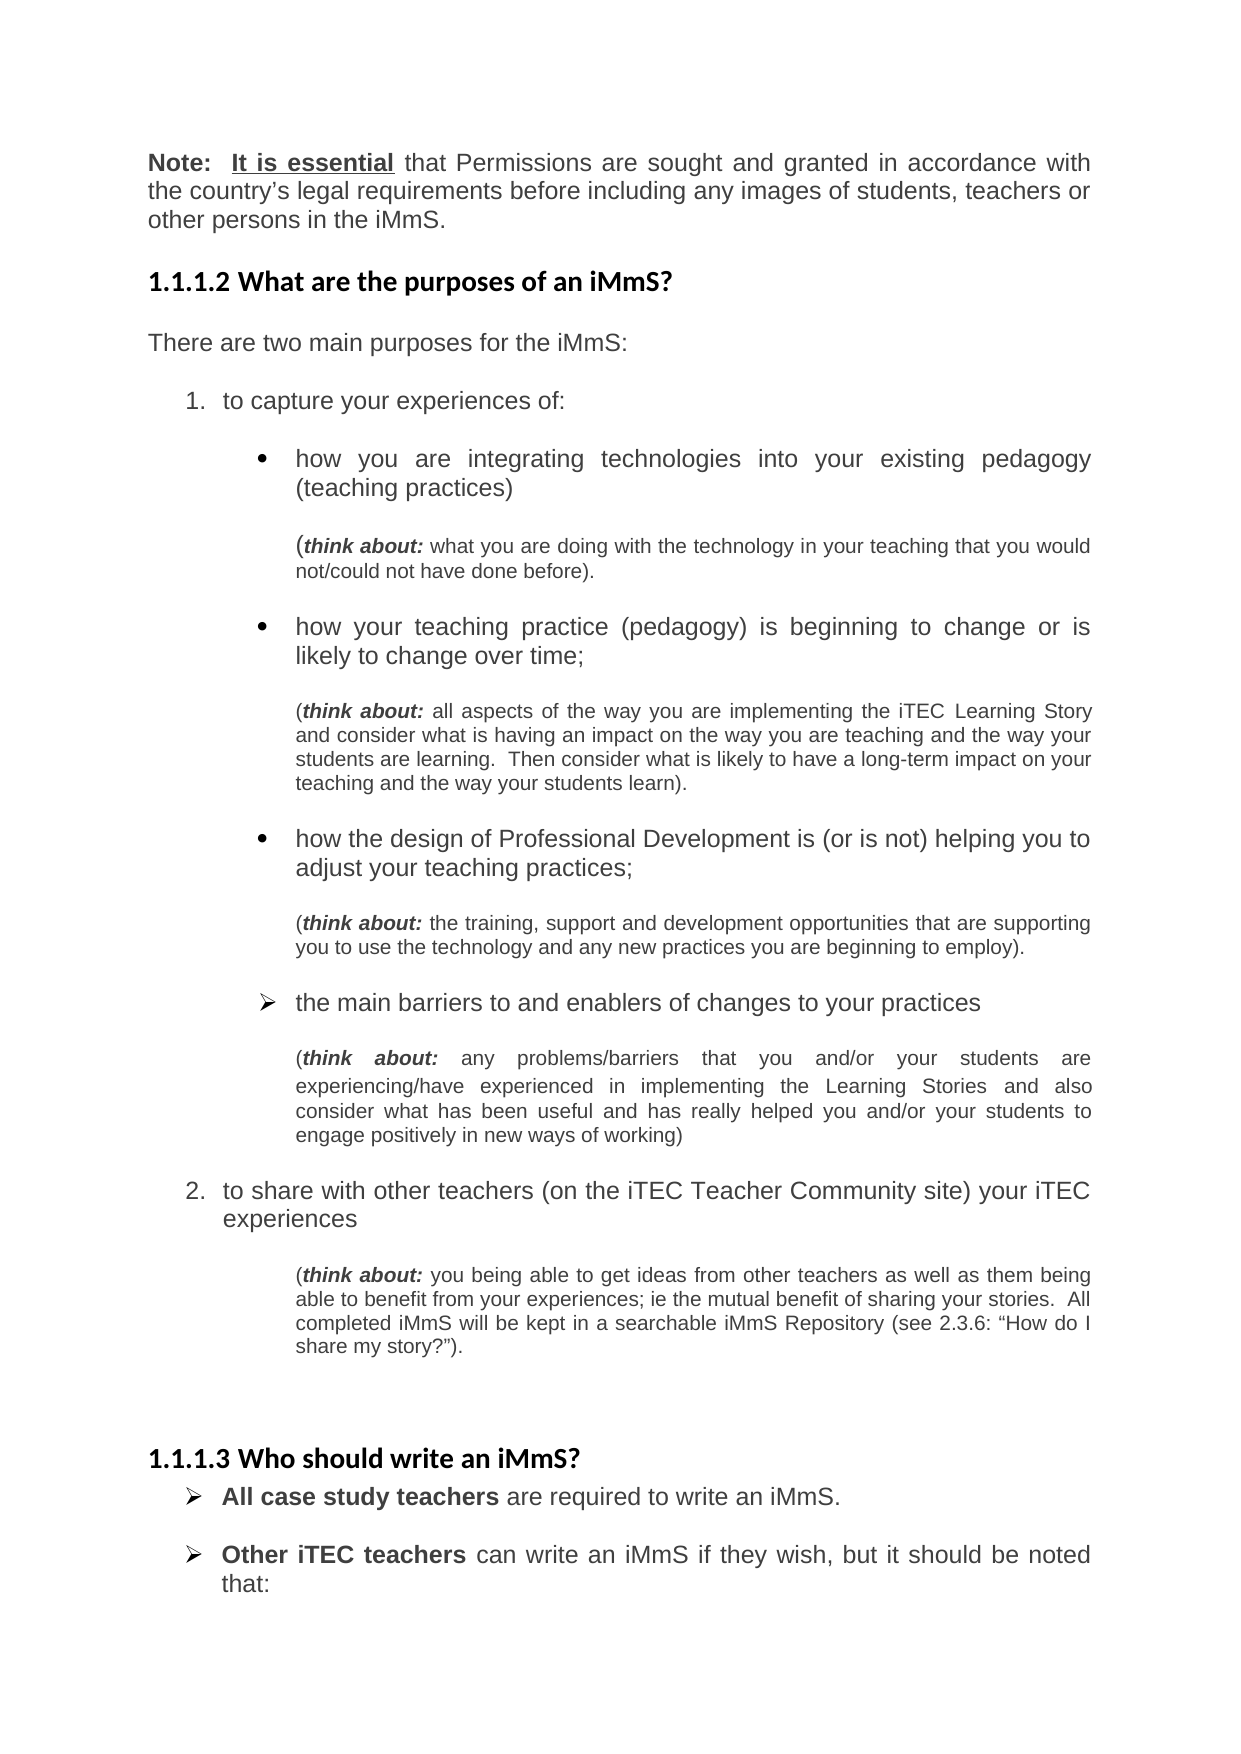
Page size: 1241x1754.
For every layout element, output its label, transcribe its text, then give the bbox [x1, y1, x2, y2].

list how you are integrating technologies into your existing pedagogy (teaching practices) [258, 444, 1093, 501]
list (think about: the training, support and development opportunities that are supporting you to use the technology and any new practices you are beginning to employ). [295, 911, 1093, 959]
list how your teaching practice (pedagogy) is beginning to change or is likely to change over time; [258, 612, 1093, 670]
list how the design of Professional Development is (or is not) helping you to adjust your teaching practices; [258, 824, 1093, 882]
list All case study teachers are required to write an iMmS. [184, 1482, 1093, 1511]
list the main barriers to and enablers of changes to your practices [258, 988, 1093, 1017]
list to capture your experiences of: [185, 386, 1093, 414]
list Other iTEC teachers can write an iMmS if they wish, but it should be noted that: [184, 1540, 1093, 1598]
subtitle Who should write an iMmS? [148, 1441, 1093, 1476]
list to share with other teachers (on the iTEC Teacher Community site) your iTEC experiences [185, 1176, 1093, 1233]
list (think about: any problems/barriers that you and/or your students are experiencing/have experienced in implementing the Learning Stories and also consider what has been useful and has really helped you and/or your students to engage positively in new ways of working) [295, 1046, 1093, 1147]
text There are two main purposes for the iMmS: [148, 328, 1093, 357]
subtitle What are the purposes of an iMmS? [148, 263, 1093, 299]
list (think about: what you are doing with the technology in your teaching that you would not/could not have done before). [295, 530, 1093, 583]
list (think about: you being able to get ideas from other teachers as well as them being able to benefit from your experiences; ie the mutual benefit of sharing your stories. All completed iMmS will be kept in a searchable iMmS Repository (see 2.3.6: “How do I share my story?”). [295, 1262, 1093, 1358]
list (think about: all aspects of the way you are implementing the iTEC Learning Story and consider what is having an impact on the way you are teaching and the way your students are learning. Then consider what is likely to have a long-term impact on your teaching and the way your students learn). [295, 699, 1093, 795]
text Note: It is essential that Permissions are sought and granted in accordance with the country’s legal requirements before including any images of students, teachers or other persons in the iMmS. [148, 148, 1093, 234]
